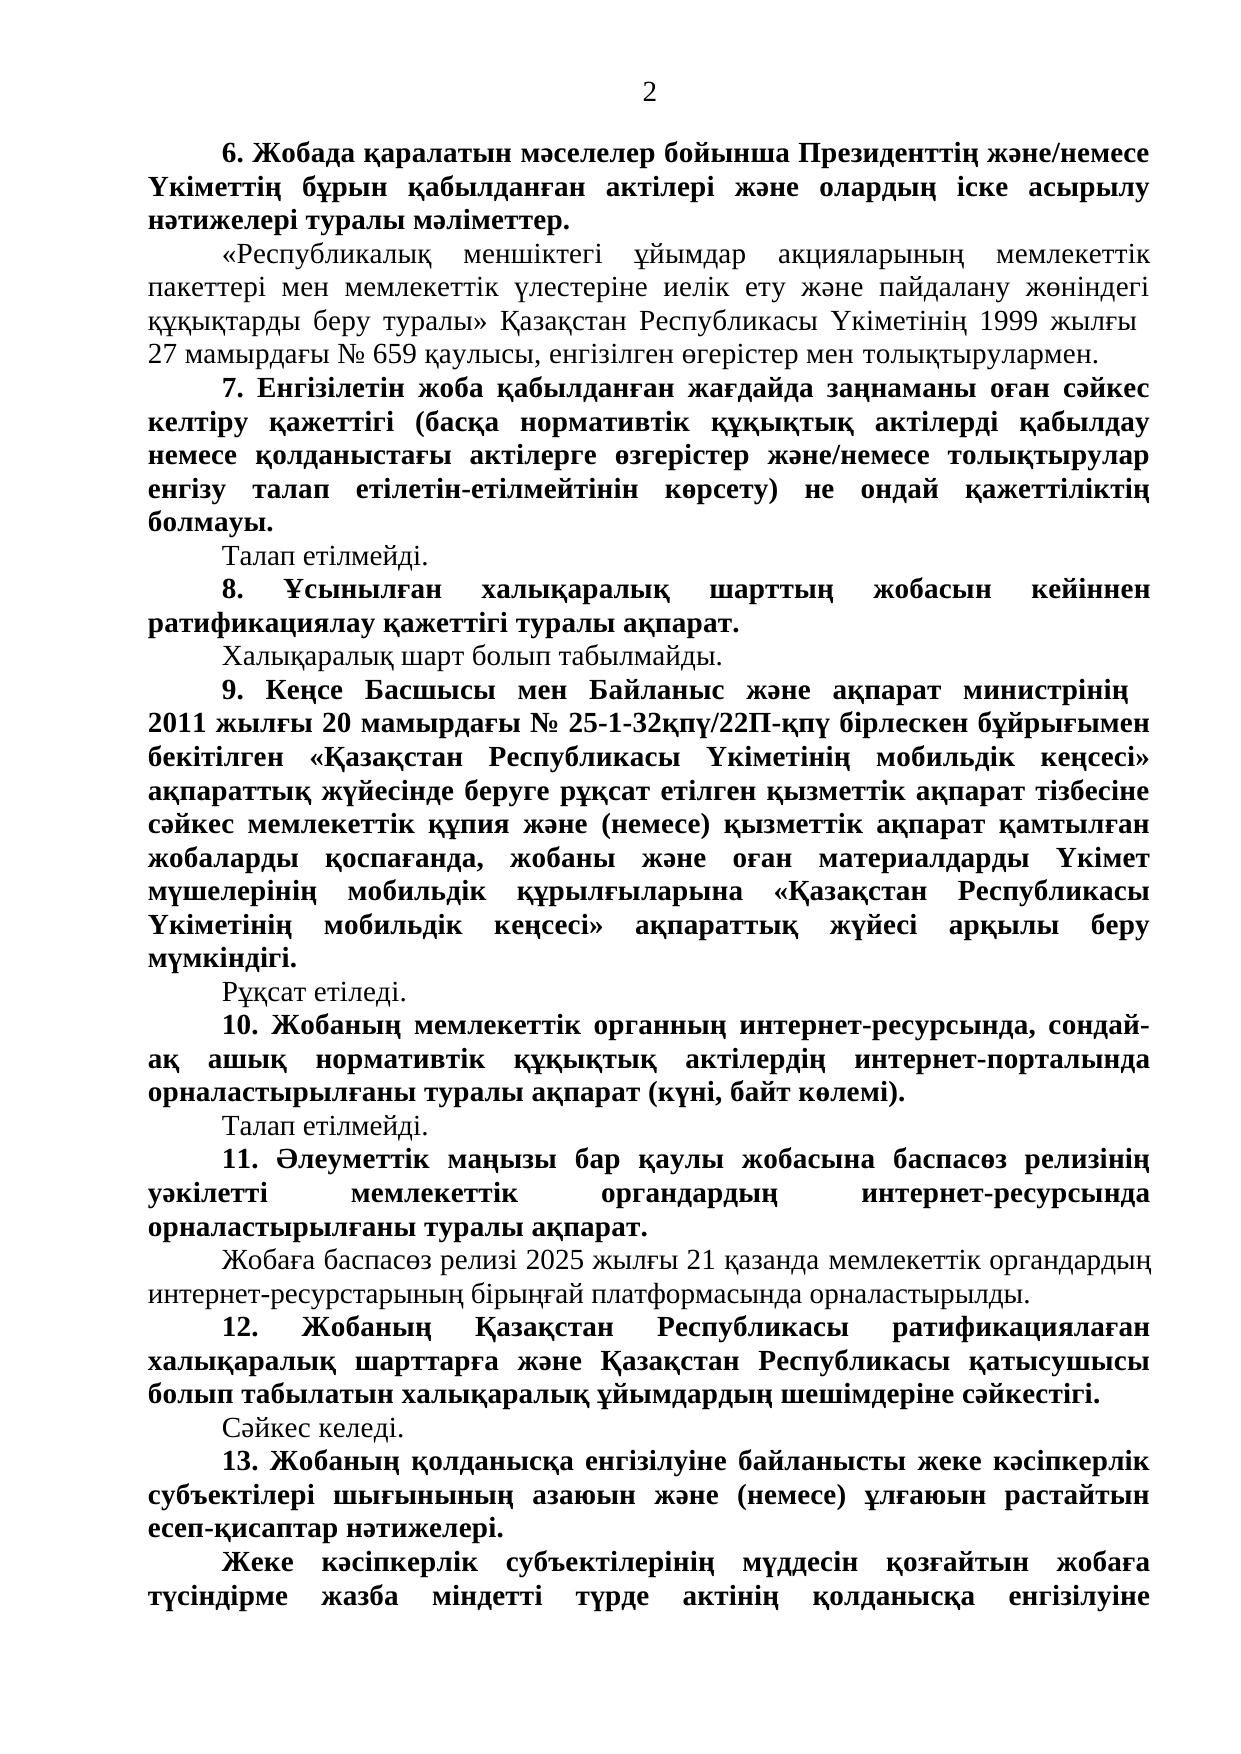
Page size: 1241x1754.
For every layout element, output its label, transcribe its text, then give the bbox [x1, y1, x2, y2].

text Рұқсат етіледі. [148, 974, 1152, 1007]
text Сәйкес келеді. [148, 1410, 1152, 1443]
text Талап етілмейді. [148, 1108, 1152, 1142]
text 10. Жобаның мемлекеттік органның интернет-ресурсында, сондай-ақ ашық нормативтік құқықтық актілердің интернет-порталында орналастырылғаны туралы ақпарат (күні, байт көлемі). [148, 1007, 1152, 1108]
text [148, 1544, 1152, 1611]
text Халықаралық шарт болып табылмайды. [148, 638, 1152, 672]
text 8. Ұсынылған халықаралық шарттың жобасын кейіннен ратификациялау қажеттігі туралы ақпарат. [148, 571, 1152, 638]
text Талап етілмейді. [148, 538, 1152, 571]
list 6. Жобада қаралатын мәселелер бойынша Президенттің және/немесе Үкіметтің бұрын қабылданған актілері және олардың іске асырылу нәтижелері туралы мәліметтер. [148, 135, 1152, 236]
text 9. Кеңсе Басшысы мен Байланыс және ақпарат министрінің 2011 жылғы 20 мамырдағы № 25-1-32қпү/22П-қпү бірлескен бұйрығымен бекітілген «Қазақстан Республикасы Үкіметінің мобильдік кеңсесі» ақпараттық жүйесінде беруге рұқсат етілген қызметтік ақпарат тізбесіне сәйкес мемлекеттік құпия және (немесе) қызметтік ақпарат қамтылған жобаларды қоспағанда, жобаны және оған материалдарды Үкімет мүшелерінің мобильдік құрылғыларына «Қазақстан Республикасы Үкіметінің мобильдік кеңсесі» ақпараттық жүйесі арқылы беру мүмкіндігі. [148, 672, 1152, 974]
text 11. Әлеуметтік маңызы бар қаулы жобасына баспасөз релизінің уәкілетті мемлекеттік органдардың интернет-ресурсында орналастырылғаны туралы ақпарат. [148, 1142, 1152, 1242]
text 13. Жобаның қолданысқа енгізілуіне байланысты жеке кәсіпкерлік субъектілері шығынының азаюын және (немесе) ұлғаюын растайтын есеп-қисаптар нәтижелері. [148, 1443, 1152, 1544]
text Жобаға баспасөз релизі 2025 жылғы 21 қазанда мемлекеттік органдардың интернет-ресурстарының бірыңғай платформасында орналастырылды. [148, 1242, 1152, 1309]
text 12. Жобаның Қазақстан Республикасы ратификациялаған халықаралық шарттарға және Қазақстан Республикасы қатысушысы болып табылатын халықаралық ұйымдардың шешімдеріне сәйкестігі. [148, 1309, 1152, 1410]
text «Республикалық меншіктегі ұйымдар акцияларының мемлекеттік пакеттері мен мемлекеттік үлестеріне иелік ету және пайдалану жөніндегі құқықтарды беру туралы» Қазақстан Республикасы Үкіметінің 1999 жылғы 27 мамырдағы № 659 қаулысы, енгізілген өгерістер мен толықтырулармен. [148, 236, 1152, 370]
text 7. Енгізілетін жоба қабылданған жағдайда заңнаманы оған сәйкес келтіру қажеттігі (басқа нормативтік құқықтық актілерді қабылдау немесе қолданыстағы актілерге өзгерістер және/немесе толықтырулар енгізу талап етілетін-етілмейтінін көрсету) не ондай қажеттіліктің болмауы. [148, 370, 1152, 538]
